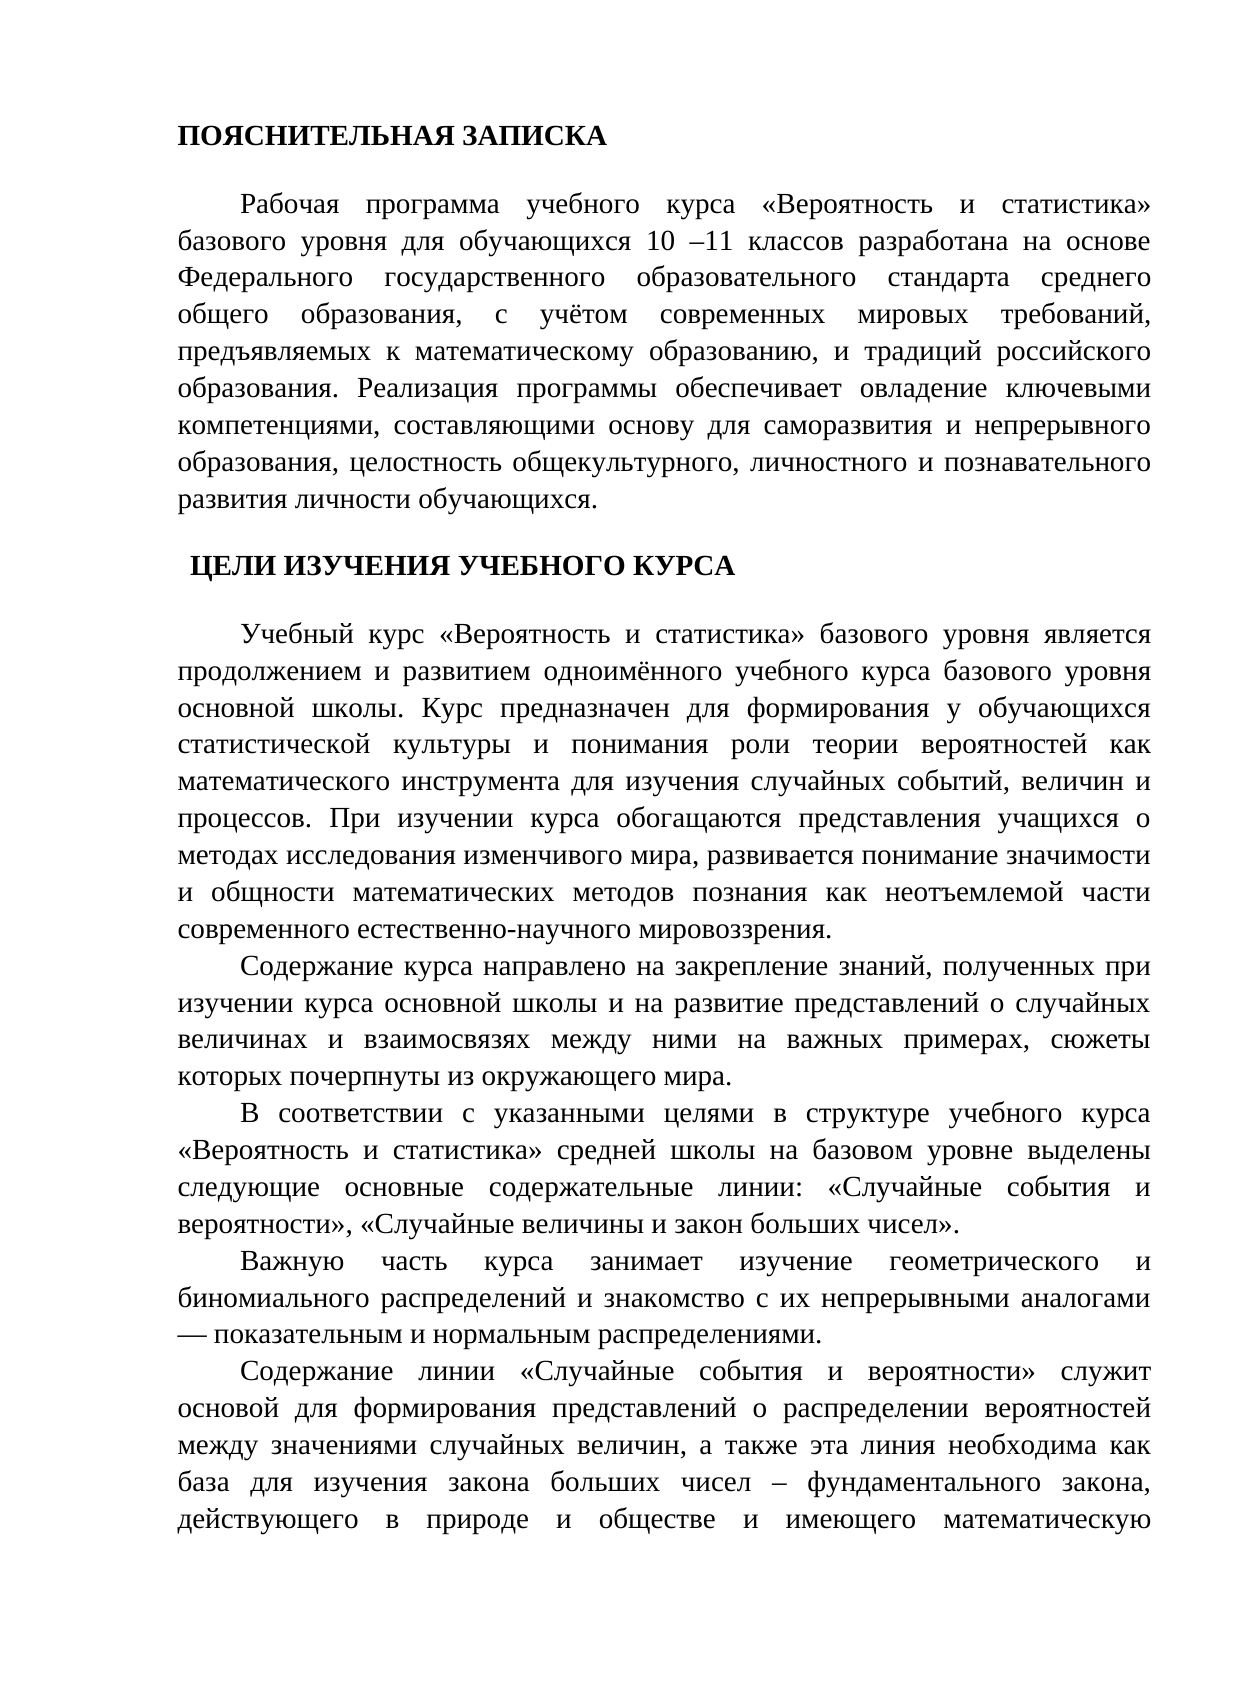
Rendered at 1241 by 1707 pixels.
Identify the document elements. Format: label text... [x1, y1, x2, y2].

text ПОЯСНИТЕЛЬНАЯ ЗАПИСКА [177, 118, 1152, 152]
text Важную часть курса занимает изучение геометрического и биномиального распределений и знакомство с их непрерывными аналогами ― показательным и нормальным распределениями. [177, 1243, 1152, 1350]
text В соответствии с указанными целями в структуре учебного курса «Вероятность и статистика» средней школы на базовом уровне выделены следующие основные содержательные линии: «Случайные события и вероятности», «Случайные величины и закон больших чисел». [177, 1095, 1152, 1239]
text ЦЕЛИ ИЗУЧЕНИЯ УЧЕБНОГО КУРСА [190, 548, 1152, 582]
text Учебный курс «Вероятность и статистика» базового уровня является продолжением и развитием одноимённого учебного курса базового уровня основной школы. Курс предназначен для формирования у обучающихся статистической культуры и понимания роли теории вероятностей как математического инструмента для изучения случайных событий, величин и процессов. При изучении курса обогащаются представления учащихся о методах исследования изменчивого мира, развивается понимание значимости и общности математических методов познания как неотъемлемой части современного естественно-научного мировоззрения. [177, 616, 1152, 944]
text Содержание курса направлено на закрепление знаний, полученных при изучении курса основной школы и на развитие представлений о случайных величинах и взаимосвязях между ними на важных примерах, сюжеты которых почерпнуты из окружающего мира. [177, 948, 1152, 1092]
text Рабочая программа учебного курса «Вероятность и статистика» базового уровня для обучающихся 10 –11 классов разработана на основе Федерального государственного образовательного стандарта среднего общего образования, с учётом современных мировых требований, предъявляемых к математическому образованию, и традиций российского образования. Реализация программы обеспечивает овладение ключевыми компетенциями, составляющими основу для саморазвития и непрерывного образования, целостность общекультурного, личностного и познавательного развития личности обучающихся. [177, 186, 1152, 514]
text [177, 1353, 1152, 1534]
